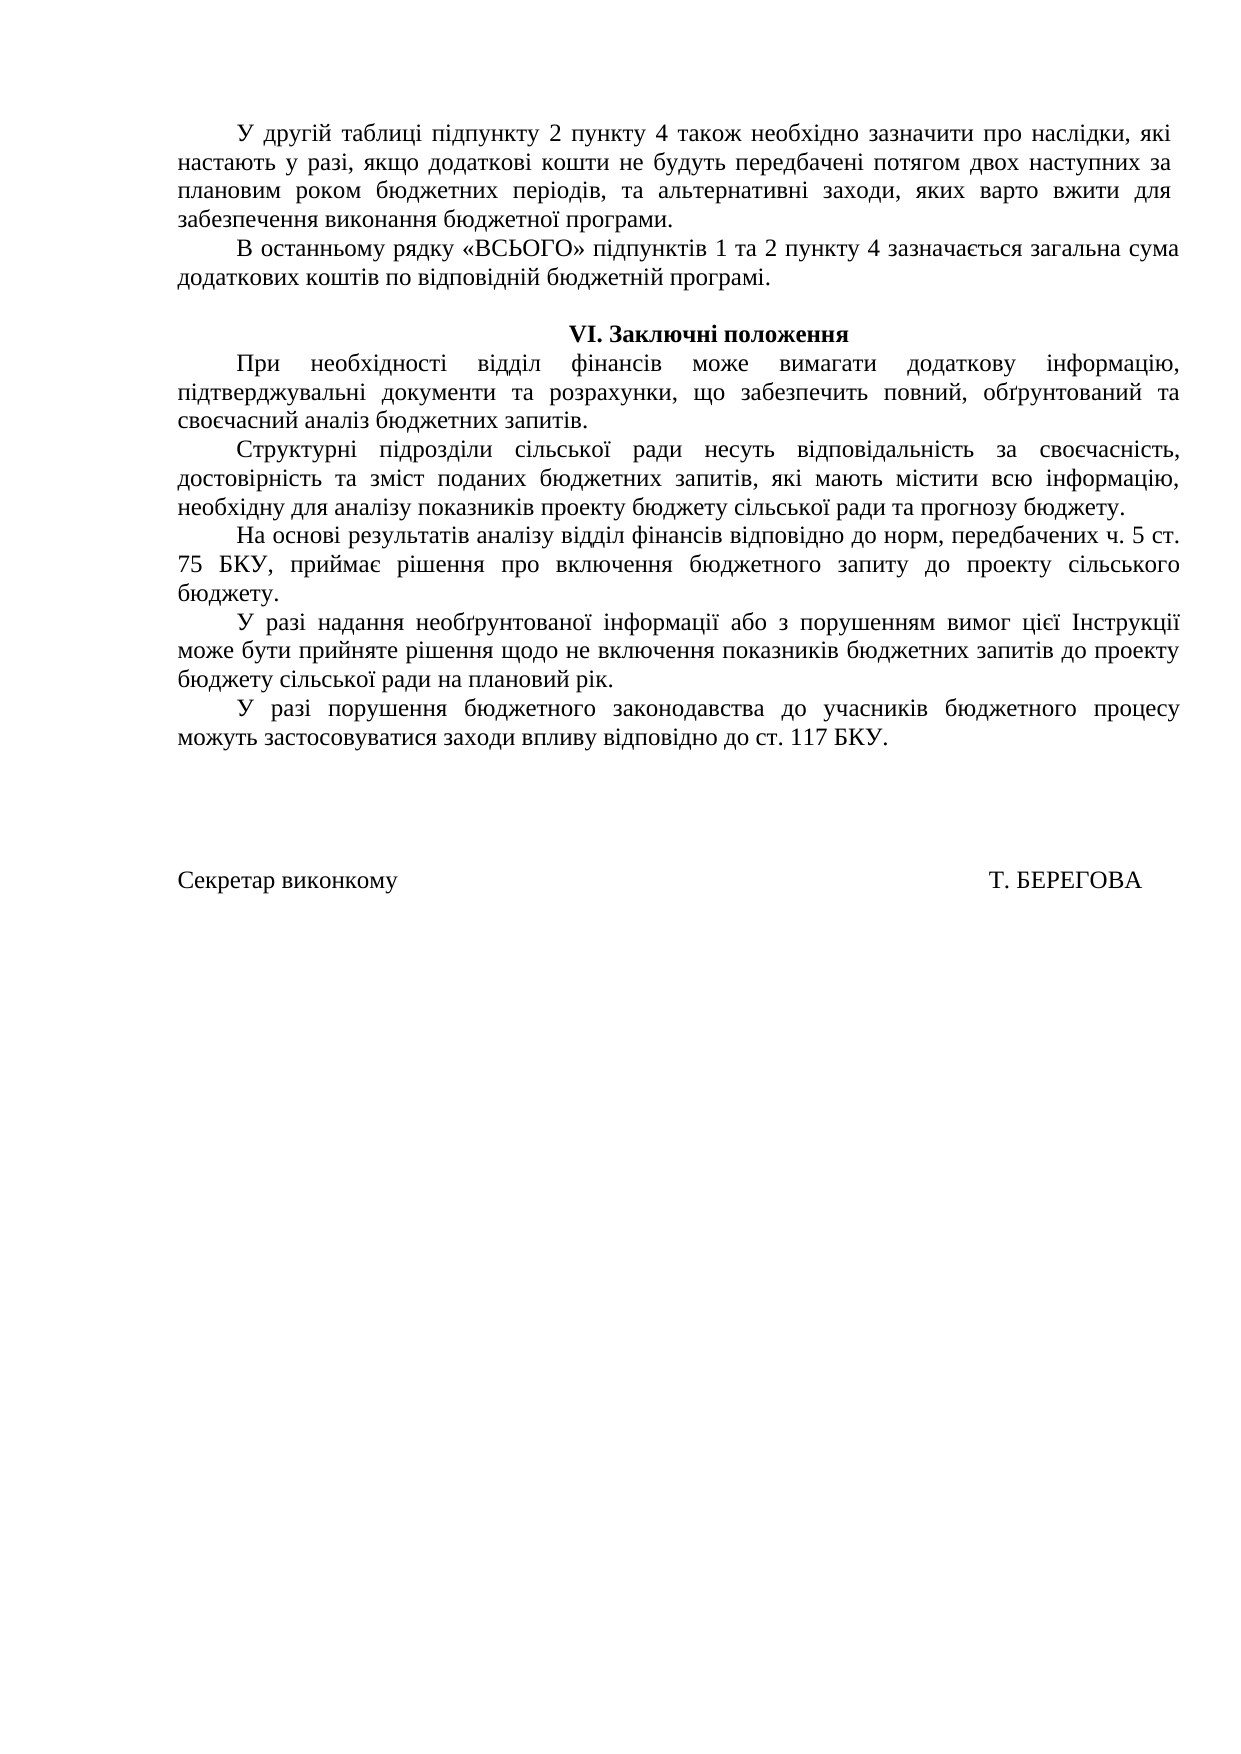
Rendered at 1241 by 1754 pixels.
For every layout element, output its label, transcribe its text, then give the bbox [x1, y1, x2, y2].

text VI. Заключні положення [177, 319, 1181, 348]
text У разі надання необґрунтованої інформації або з порушенням вимог цієї Інструкції може бути прийняте рішення щодо не включення показників бюджетних запитів до проекту бюджету сільської ради на плановий рік. [177, 607, 1181, 693]
text В останньому рядку «ВСЬОГО» підпунктів 1 та 2 пункту 4 зазначається загальна сума додаткових коштів по відповідній бюджетній програмі. [177, 233, 1181, 291]
text У другій таблиці підпункту 2 пункту 4 також необхідно зазначити про наслідки, які настають у разі, якщо додаткові кошти не будуть передбачені потягом двох наступних за плановим роком бюджетних періодів, та альтернативні заходи, яких варто вжити для забезпечення виконання бюджетної програми. [177, 118, 1172, 233]
text Структурні підрозділи сільської ради несуть відповідальність за своєчасність, достовірність та зміст поданих бюджетних запитів, які мають містити всю інформацію, необхідну для аналізу показників проекту бюджету сільської ради та прогнозу бюджету. [177, 434, 1181, 521]
text На основі результатів аналізу відділ фінансів відповідно до норм, передбачених ч. 5 ст. 75 БКУ, приймає рішення про включення бюджетного запиту до проекту сільського бюджету. [177, 521, 1181, 607]
text У разі порушення бюджетного законодавства до учасників бюджетного процесу можуть застосовуватися заходи впливу відповідно до ст. 117 БКУ. [177, 693, 1181, 751]
text Секретар виконкому Т. БЕРЕГОВА [177, 866, 1181, 894]
text При необхідності відділ фінансів може вимагати додаткову інформацію, підтверджувальні документи та розрахунки, що забезпечить повний, обґрунтований та своєчасний аналіз бюджетних запитів. [177, 348, 1181, 434]
